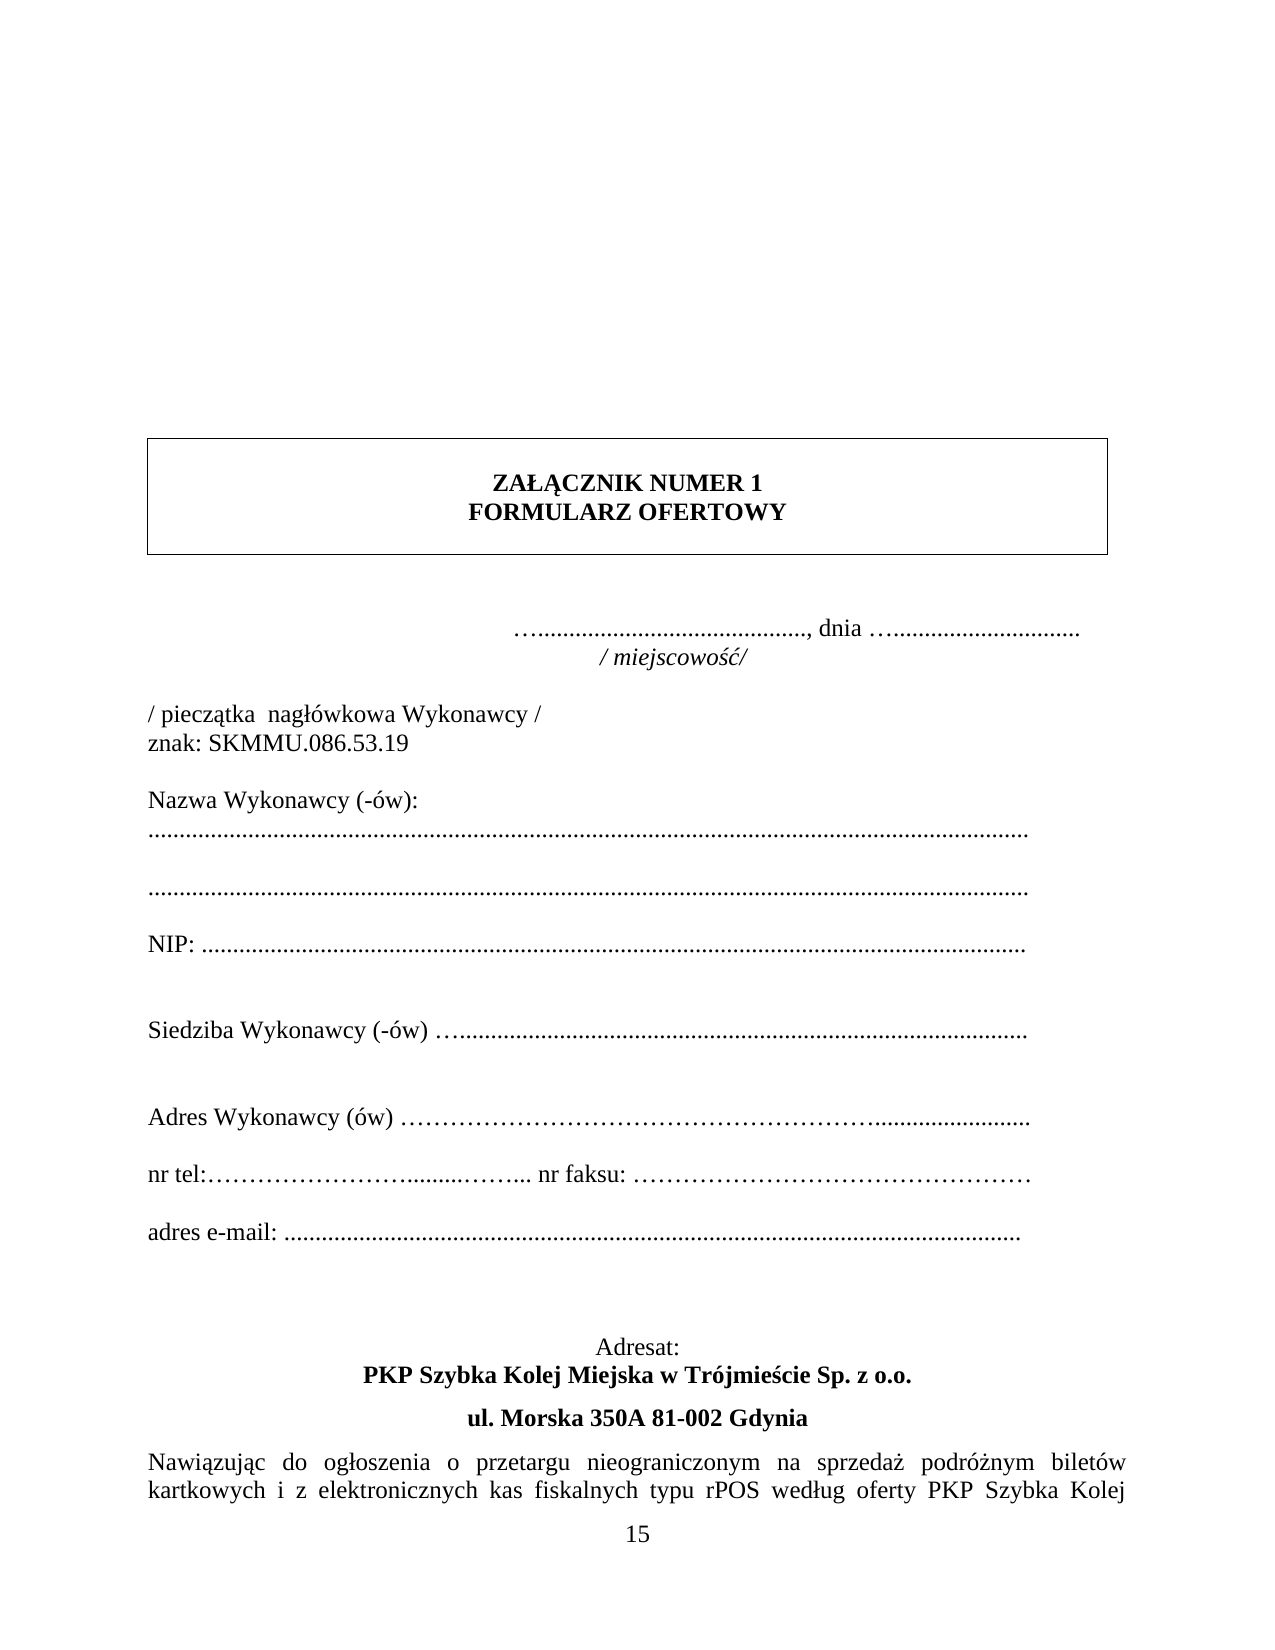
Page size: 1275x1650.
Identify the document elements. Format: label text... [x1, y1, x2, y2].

text Adresat: [148, 1332, 1127, 1360]
text …..........................................., dnia ….............................. [148, 613, 1127, 642]
text adres e-mail: ...................................................................................................................... [148, 1217, 1127, 1245]
text / miejscowość/ [148, 642, 1127, 670]
text PKP Szybka Kolej Miejska w Trójmieście Sp. z o.o. [148, 1360, 1127, 1389]
text / pieczątka nagłówkowa Wykonawcy / [148, 699, 1127, 728]
text Siedziba Wykonawcy (-ów) …........................................................................................... [148, 1015, 1127, 1044]
table_header ZAŁĄCZNIK NUMER 1 FORMULARZ OFERTOWY [148, 439, 1107, 554]
text ............................................................................................................................................. [148, 872, 1127, 900]
text NIP: .................................................................................................................................... [148, 929, 1127, 958]
text Nazwa Wykonawcy (-ów): ............................................................................................................................................. [148, 785, 1127, 843]
text znak: SKMMU.086.53.19 [148, 728, 1127, 757]
text ul. Morska 350A 81-002 Gdynia [148, 1403, 1127, 1432]
text Adres Wykonawcy (ów) …………………………………………………......................... [148, 1102, 1127, 1130]
text nr tel:…………………….........……... nr faksu: ………………………………………… [148, 1159, 1127, 1188]
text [148, 1447, 1127, 1504]
